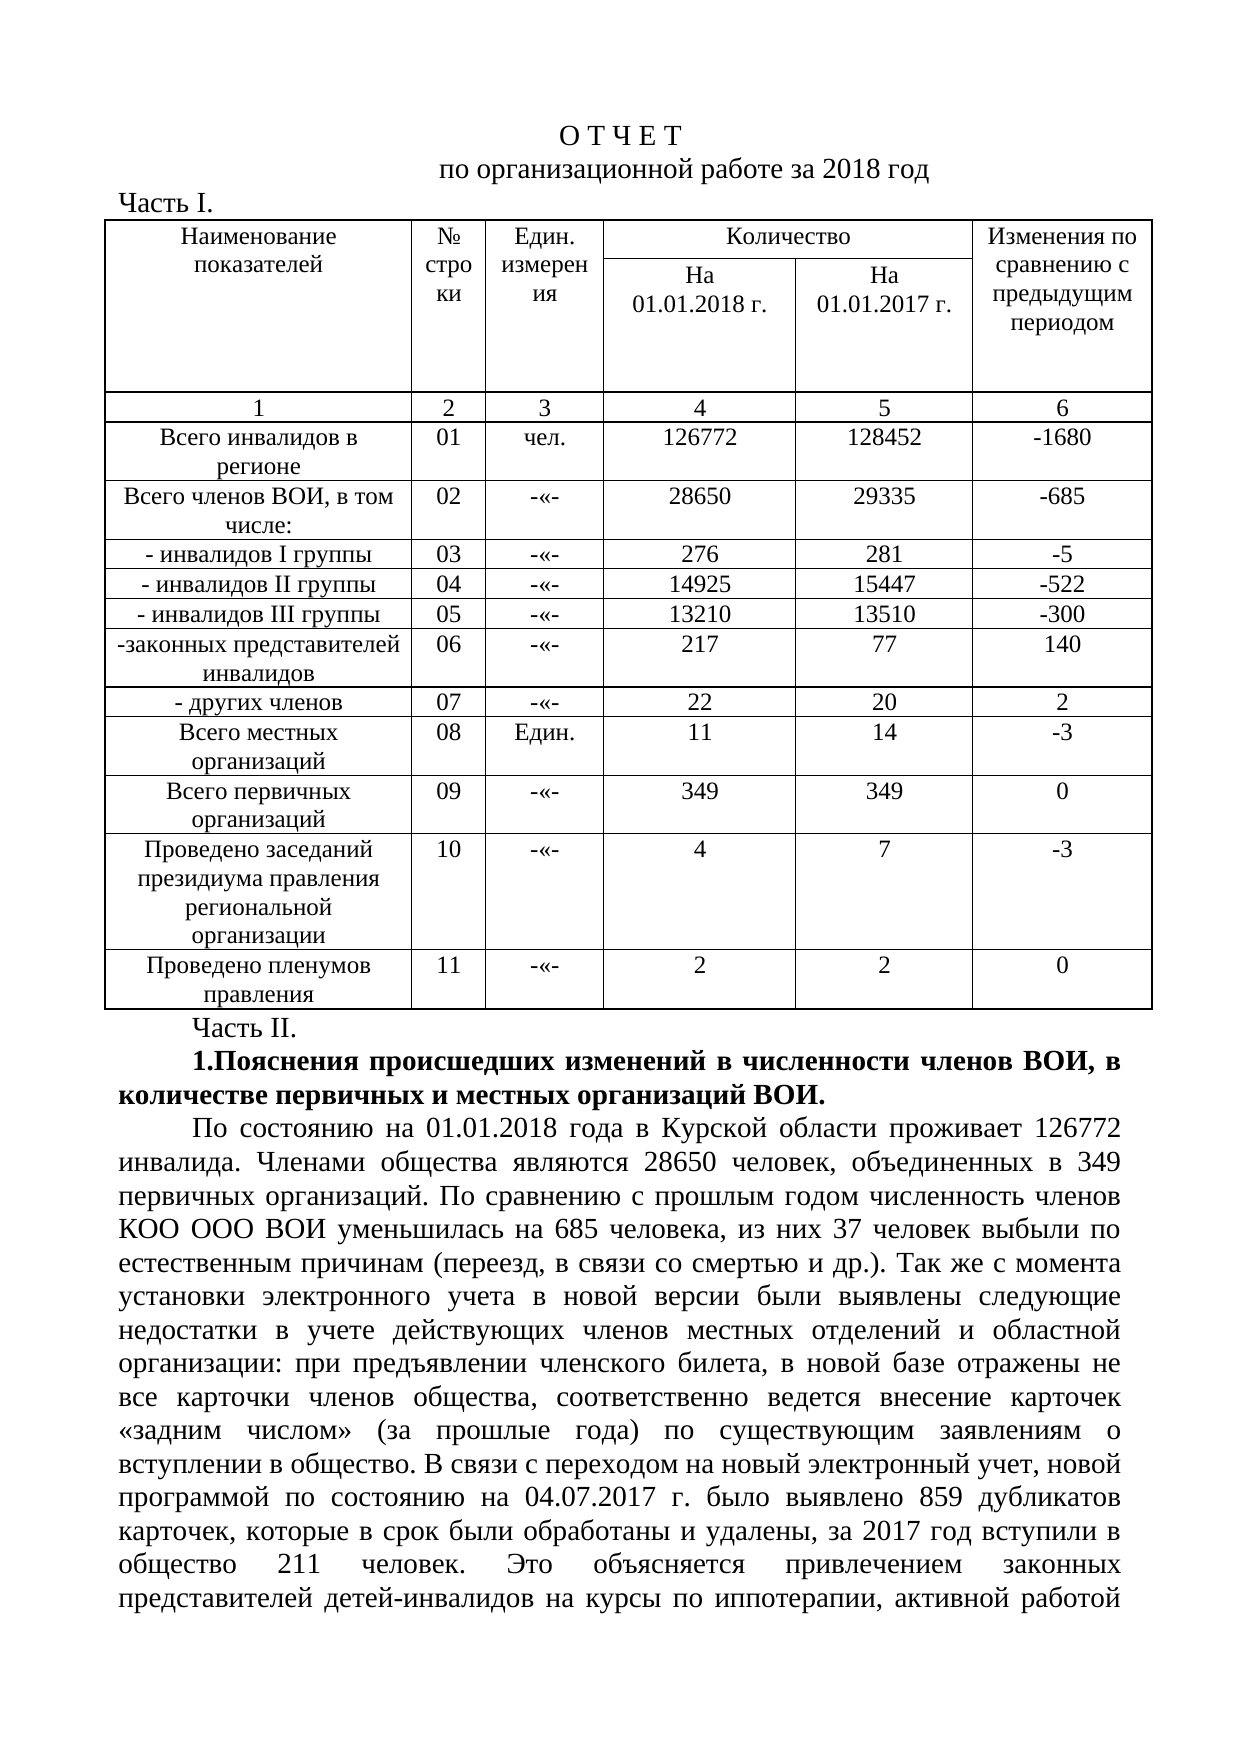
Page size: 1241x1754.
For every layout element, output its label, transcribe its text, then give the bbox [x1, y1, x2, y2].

text 1.Пояснения происшедших изменений в численности членов ВОИ, в количестве первичных и местных организаций ВОИ. [118, 1043, 1122, 1111]
table_cell 20 [796, 688, 972, 716]
table_cell 128452 [796, 423, 972, 480]
table_cell Всего инвалидов в регионе [106, 423, 411, 480]
table_cell 14 [796, 717, 972, 775]
table_cell -«- [486, 481, 603, 538]
table_header № строки [412, 221, 485, 391]
table_cell 10 [412, 834, 485, 949]
table_cell -законных представителей инвалидов [106, 629, 411, 686]
table_cell -5 [973, 540, 1151, 568]
table_cell На 01.01.2017 г. [796, 259, 972, 391]
table_cell 4 [604, 834, 795, 949]
table_cell 28650 [604, 481, 795, 538]
table_cell - инвалидов II группы [106, 569, 411, 598]
table_cell -«- [486, 834, 603, 949]
table_cell - инвалидов III группы [106, 599, 411, 628]
table_cell 217 [604, 629, 795, 686]
table_header Един. измерения [486, 221, 603, 391]
table_cell Всего местных организаций [106, 717, 411, 775]
table_cell 15447 [796, 569, 972, 598]
table_cell 6 [973, 393, 1151, 421]
table_cell 29335 [796, 481, 972, 538]
text О Т Ч Е Т [118, 118, 1122, 152]
table_cell -522 [973, 569, 1151, 598]
table_cell 06 [412, 629, 485, 686]
table_cell 05 [412, 599, 485, 628]
table_cell 09 [412, 776, 485, 833]
table_cell 7 [796, 834, 972, 949]
table_cell 281 [796, 540, 972, 568]
table_cell 03 [412, 540, 485, 568]
table_cell - других членов [106, 688, 411, 716]
table_cell 2 [604, 950, 795, 1008]
text Часть I. [118, 185, 1122, 219]
table_cell 0 [973, 776, 1151, 833]
table_cell 1 [106, 393, 411, 421]
table_cell 11 [604, 717, 795, 775]
table_cell 276 [604, 540, 795, 568]
table_header Количество [604, 221, 972, 258]
table_header Изменения по сравнению с предыдущим периодом [973, 221, 1151, 391]
table_cell -«- [486, 950, 603, 1008]
table_cell 02 [412, 481, 485, 538]
table_cell -«- [486, 688, 603, 716]
table_cell 13510 [796, 599, 972, 628]
table_cell 01 [412, 423, 485, 480]
table_cell 0 [973, 950, 1151, 1008]
table_cell 11 [412, 950, 485, 1008]
table_cell -«- [486, 629, 603, 686]
text по организационной работе за 2018 год [118, 152, 1122, 185]
table_cell 22 [604, 688, 795, 716]
table_cell -«- [486, 776, 603, 833]
table_cell -3 [973, 834, 1151, 949]
table_cell Проведено пленумов правления [106, 950, 411, 1008]
table_cell 5 [796, 393, 972, 421]
table_cell 04 [412, 569, 485, 598]
text Часть II. [118, 1010, 1122, 1043]
table_cell -685 [973, 481, 1151, 538]
table_cell чел. [486, 423, 603, 480]
table_cell -300 [973, 599, 1151, 628]
table_cell 2 [412, 393, 485, 421]
table_cell 2 [796, 950, 972, 1008]
table_cell -«- [486, 569, 603, 598]
table_cell 349 [604, 776, 795, 833]
table_cell На 01.01.2018 г. [604, 259, 795, 391]
table_cell Един. [486, 717, 603, 775]
table_cell Всего первичных организаций [106, 776, 411, 833]
table_cell 07 [412, 688, 485, 716]
table_cell -1680 [973, 423, 1151, 480]
table_cell - инвалидов I группы [106, 540, 411, 568]
table_cell 126772 [604, 423, 795, 480]
table_cell 2 [973, 688, 1151, 716]
table_cell 08 [412, 717, 485, 775]
table_cell -3 [973, 717, 1151, 775]
table_cell -«- [486, 599, 603, 628]
table_cell 140 [973, 629, 1151, 686]
table_cell 3 [486, 393, 603, 421]
table_cell Проведено заседаний президиума правления региональной организации [106, 834, 411, 949]
table_cell 349 [796, 776, 972, 833]
table_cell 77 [796, 629, 972, 686]
table_cell 14925 [604, 569, 795, 598]
table_cell -«- [486, 540, 603, 568]
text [118, 1111, 1122, 1614]
table_cell Всего членов ВОИ, в том числе: [106, 481, 411, 538]
table_header Наименование показателей [106, 221, 411, 391]
table_cell 4 [604, 393, 795, 421]
table_cell 13210 [604, 599, 795, 628]
